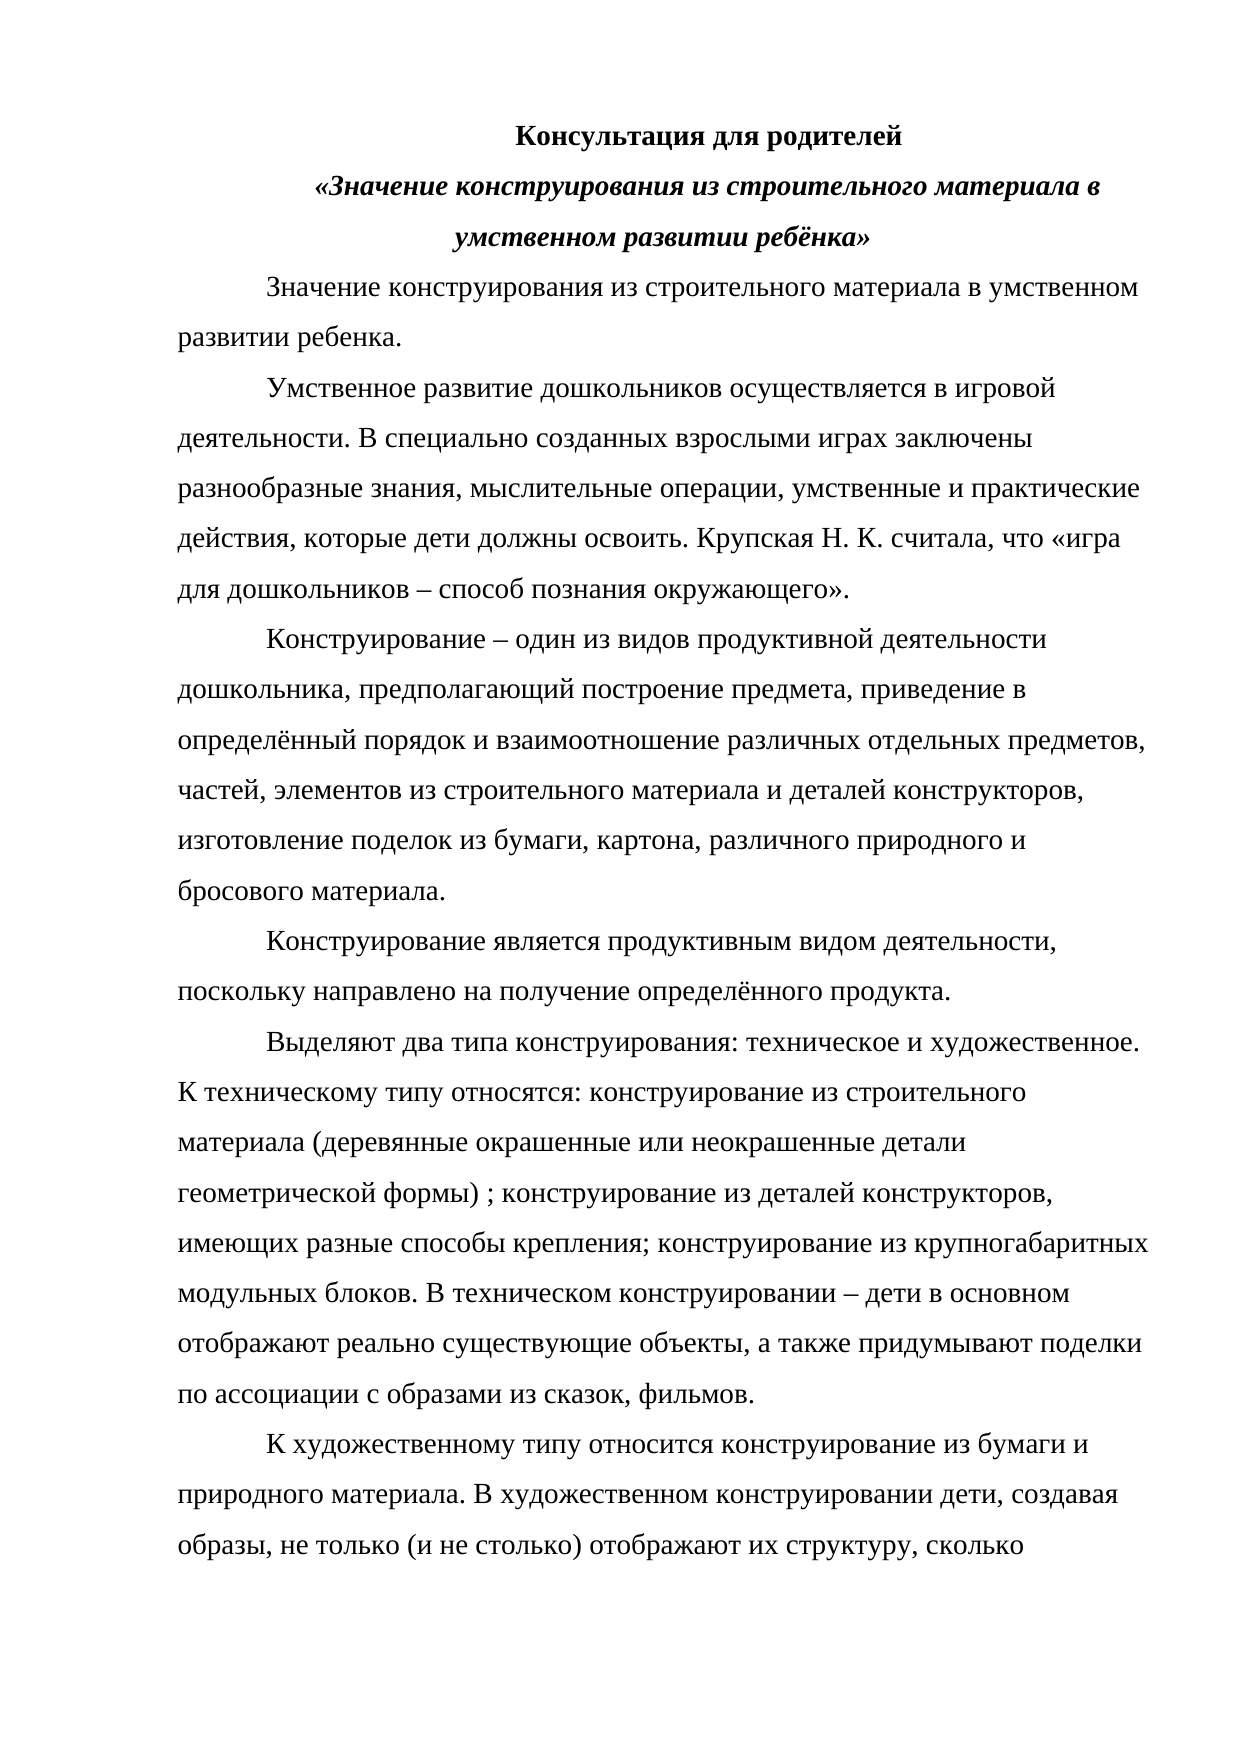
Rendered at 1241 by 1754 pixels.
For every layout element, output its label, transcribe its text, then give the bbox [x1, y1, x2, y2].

text «Значение конструирования из строительного материала в умственном развитии ребёнка» [177, 168, 1152, 252]
text Конструирование является продуктивным видом деятельности, поскольку направлено на получение определённого продукта. [177, 923, 1152, 1007]
text Выделяют два типа конструирования: техническое и художественное. К техническому типу относятся: конструирование из строительного материала (деревянные окрашенные или неокрашенные детали геометрической формы) ; конструирование из деталей конструкторов, имеющих разные способы крепления; конструирование из крупногабаритных модульных блоков. В техническом конструировании – дети в основном отображают реально существующие объекты, а также придумывают поделки по ассоциации с образами из сказок, фильмов. [177, 1024, 1152, 1409]
text Конструирование – один из видов продуктивной деятельности дошкольника, предполагающий построение предмета, приведение в определённый порядок и взаимоотношение различных отдельных предметов, частей, элементов из строительного материала и деталей конструкторов, изготовление поделок из бумаги, картона, различного природного и бросового материала. [177, 621, 1152, 906]
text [177, 1426, 1152, 1560]
text Умственное развитие дошкольников осуществляется в игровой деятельности. В специально созданных взрослыми играх заключены разнообразные знания, мыслительные операции, умственные и практические действия, которые дети должны освоить. Крупская Н. К. считала, что «игра для дошкольников – способ познания окружающего». [177, 370, 1152, 604]
text Значение конструирования из строительного материала в умственном развитии ребенка. [177, 269, 1152, 353]
text Консультация для родителей [177, 118, 1152, 152]
